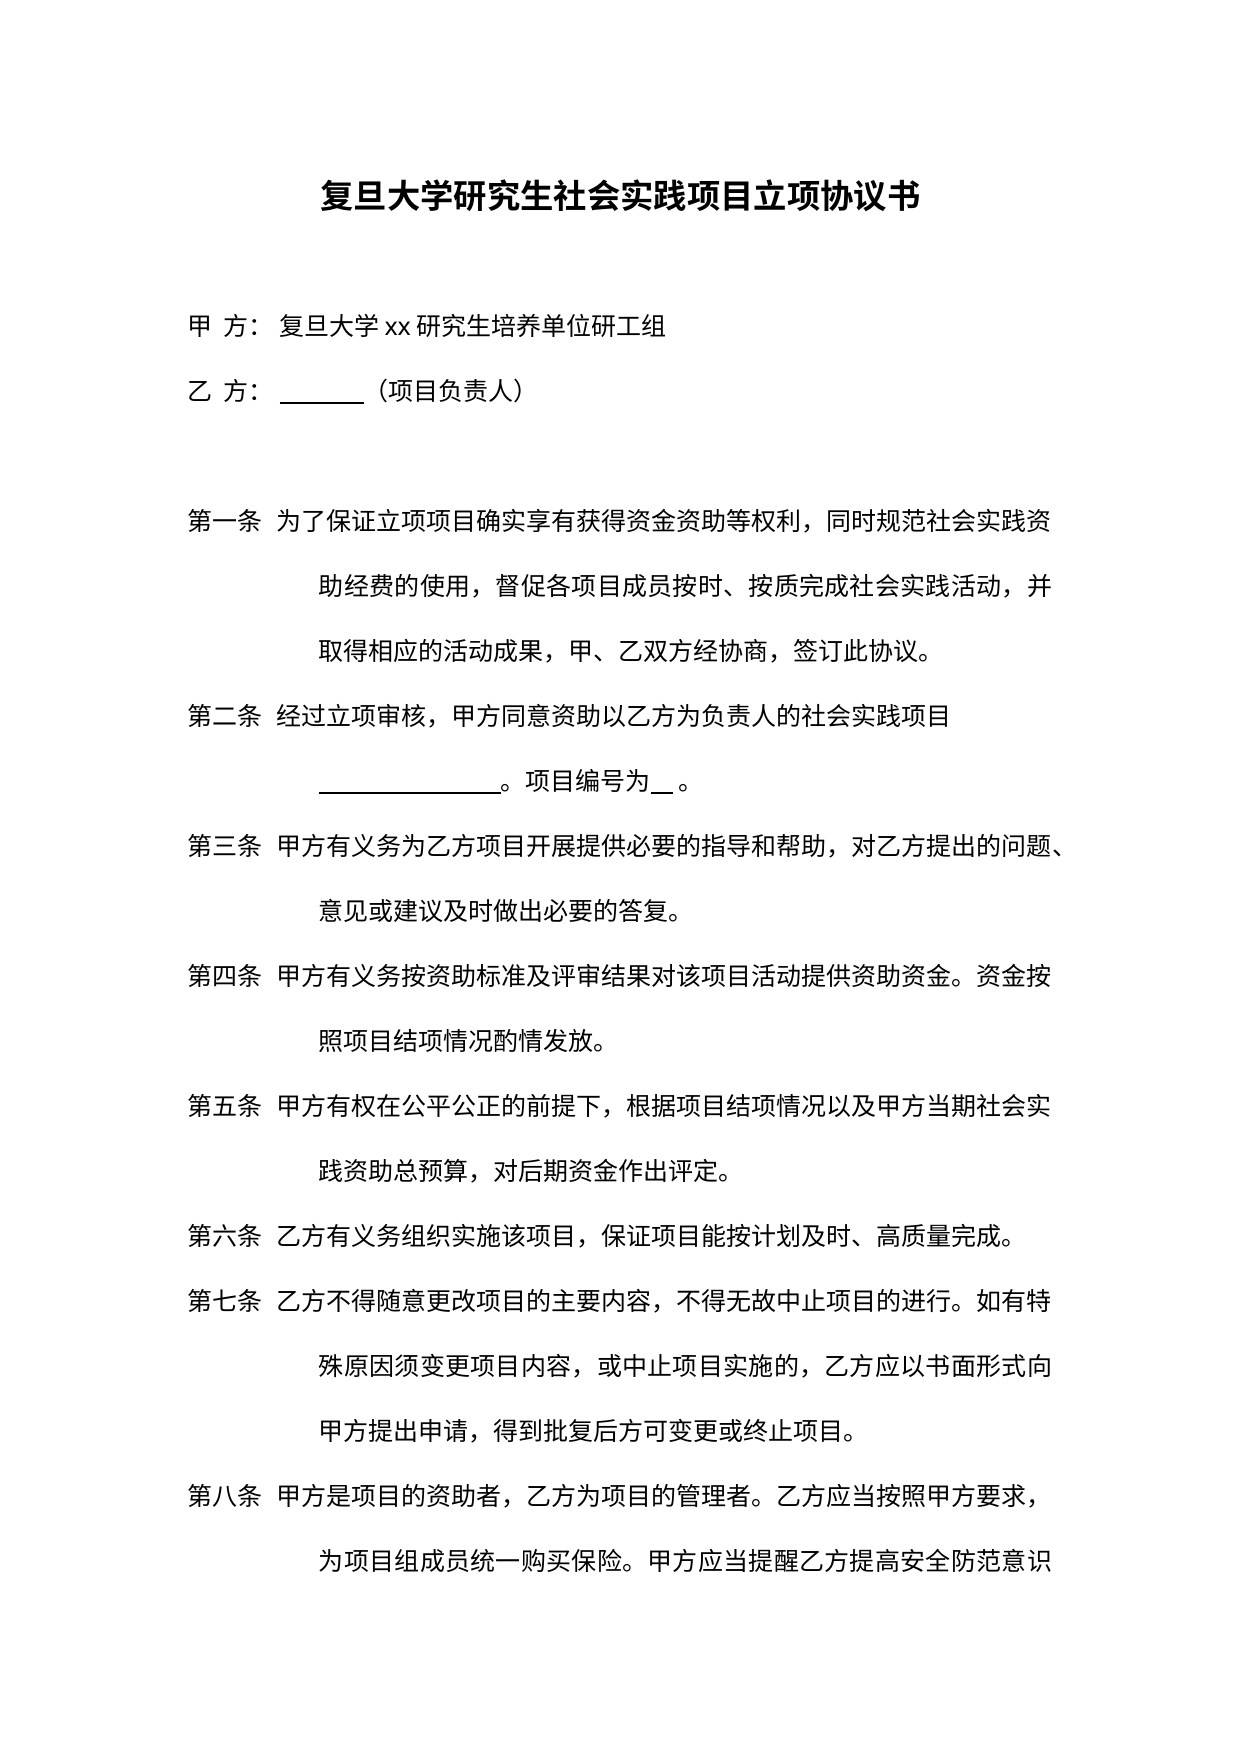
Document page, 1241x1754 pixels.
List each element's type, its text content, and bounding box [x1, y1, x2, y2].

text 复旦大学研究生社会实践项目立项协议书 [187, 162, 1053, 227]
list 为了保证立项项目确实享有获得资金资助等权利，同时规范社会实践资助经费的使用，督促各项目成员按时、按质完成社会实践活动，并取得相应的活动成果，甲、乙双方经协商，签订此协议。 [187, 487, 1053, 682]
list 甲方有义务为乙方项目开展提供必要的指导和帮助，对乙方提出的问题、意见或建议及时做出必要的答复。 [187, 812, 1053, 942]
list 乙方不得随意更改项目的主要内容，不得无故中止项目的进行。如有特殊原因须变更项目内容，或中止项目实施的，乙方应以书面形式向甲方提出申请，得到批复后方可变更或终止项目。 [187, 1267, 1053, 1462]
list 乙方有义务组织实施该项目，保证项目能按计划及时、高质量完成。 [187, 1202, 1053, 1267]
text 。项目编号为 。 [319, 747, 1053, 812]
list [187, 1462, 1053, 1592]
list 甲方有权在公平公正的前提下，根据项目结项情况以及甲方当期社会实践资助总预算，对后期资金作出评定。 [187, 1072, 1053, 1202]
list 经过立项审核，甲方同意资助以乙方为负责人的社会实践项目 [187, 682, 1053, 747]
text 甲 方： 复旦大学xx研究生培养单位研工组 [187, 292, 1053, 357]
text 乙 方： （项目负责人） [187, 357, 1053, 422]
list 甲方有义务按资助标准及评审结果对该项目活动提供资助资金。资金按照项目结项情况酌情发放。 [187, 942, 1053, 1072]
